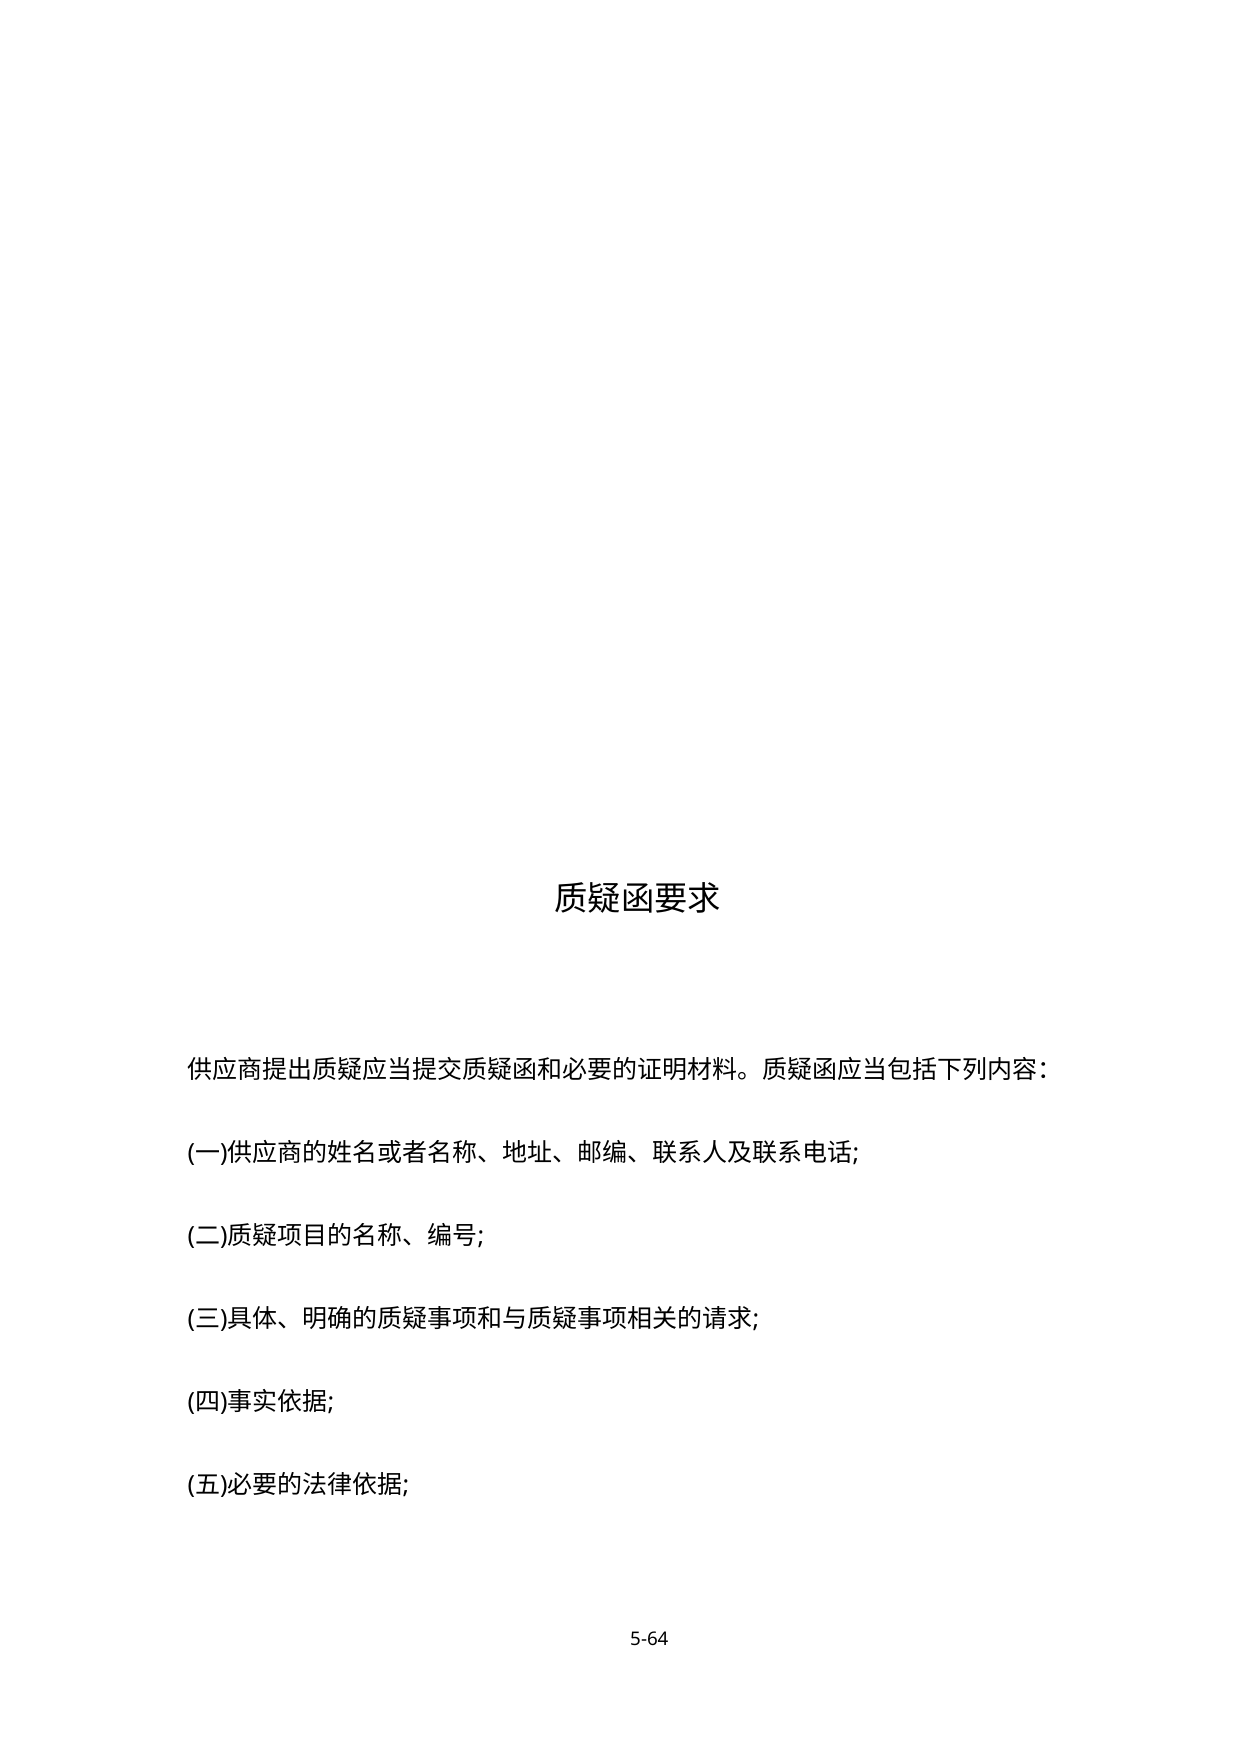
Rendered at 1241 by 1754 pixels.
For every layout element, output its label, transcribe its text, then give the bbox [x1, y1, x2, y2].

text 供应商提出质疑应当提交质疑函和必要的证明材料。质疑函应当包括下列内容： [187, 1035, 1053, 1100]
text (五)必要的法律依据; [187, 1450, 1053, 1515]
text 质疑函要求 [187, 864, 1053, 929]
text (三)具体、明确的质疑事项和与质疑事项相关的请求; [187, 1284, 1053, 1349]
text (一)供应商的姓名或者名称、地址、邮编、联系人及联系电话; [187, 1118, 1053, 1183]
text (四)事实依据; [187, 1367, 1053, 1432]
text (二)质疑项目的名称、编号; [187, 1201, 1053, 1266]
